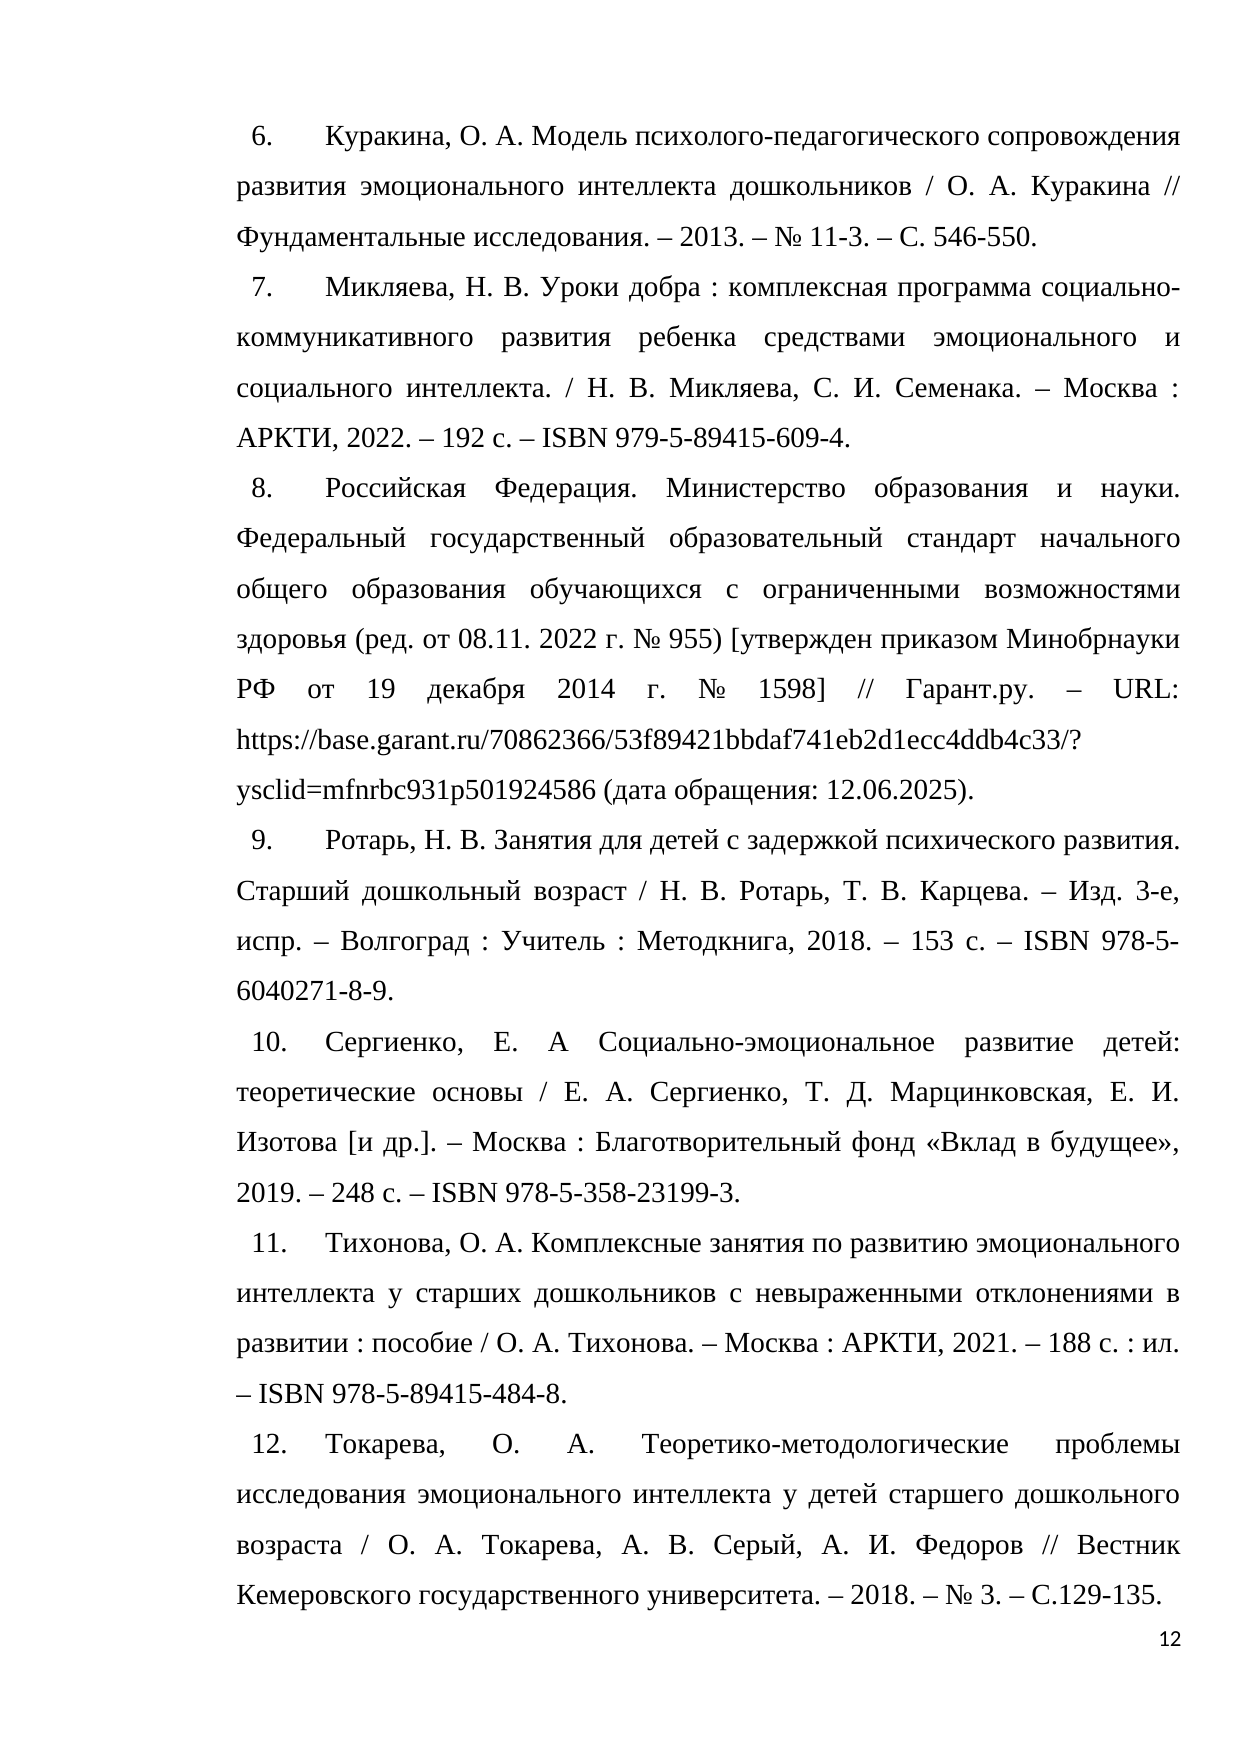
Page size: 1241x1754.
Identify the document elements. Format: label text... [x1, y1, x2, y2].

list Сергиенко, Е. А Социально-эмоциональное развитие детей: теоретические основы / Е. А. Сергиенко, Т. Д. Марцинковская, Е. И. Изотова [и др.]. – Москва : Благотворительный фонд «Вклад в будущее», 2019. – 248 с. – ISBN 978-5-358-23199-3. [236, 1024, 1181, 1208]
list Куракина, О. А. Модель психолого-педагогического сопровождения развития эмоционального интеллекта дошкольников / О. А. Куракина // Фундаментальные исследования. – 2013. – № 11-3. – С. 546-550. [236, 118, 1181, 252]
list Ротарь, Н. В. Занятия для детей с задержкой психического развития. Старший дошкольный возраст / Н. В. Ротарь, Т. В. Карцева. – Изд. 3-е, испр. – Волгоград : Учитель : Методкнига, 2018. – 153 с. – ISBN 978-5-6040271-8-9. [236, 822, 1181, 1007]
list Микляева, Н. В. Уроки добра : комплексная программа социально-коммуникативного развития ребенка средствами эмоционального и социального интеллекта. / Н. В. Микляева, С. И. Семенака. – Москва : АРКТИ, 2022. – 192 с. – ISBN 979-5-89415-609-4. [236, 269, 1181, 453]
list Токарева, О. А. Теоретико-методологические проблемы исследования эмоционального интеллекта у детей старшего дошкольного возраста / О. А. Токарева, А. В. Серый, А. И. Федоров // Вестник Кемеровского государственного университета. – 2018. – № 3. – С.129-135. [236, 1426, 1181, 1611]
list Тихонова, О. А. Комплексные занятия по развитию эмоционального интеллекта у старших дошкольников с невыраженными отклонениями в развитии : пособие / О. А. Тихонова. – Москва : АРКТИ, 2021. – 188 с. : ил. – ISBN 978-5-89415-484-8. [236, 1225, 1181, 1409]
list Российская Федерация. Министерство образования и науки. Федеральный государственный образовательный стандарт начального общего образования обучающихся с ограниченными возможностями здоровья (ред. от 08.11. 2022 г. № 955) [утвержден приказом Минобрнауки РФ от 19 декабря 2014 г. № 1598] // Гарант.ру. – URL: https://base.garant.ru/70862366/53f89421bbdaf741eb2d1ecc4ddb4c33/?ysclid=mfnrbc931p501924586 (дата обращения: 12.06.2025). [236, 470, 1181, 806]
